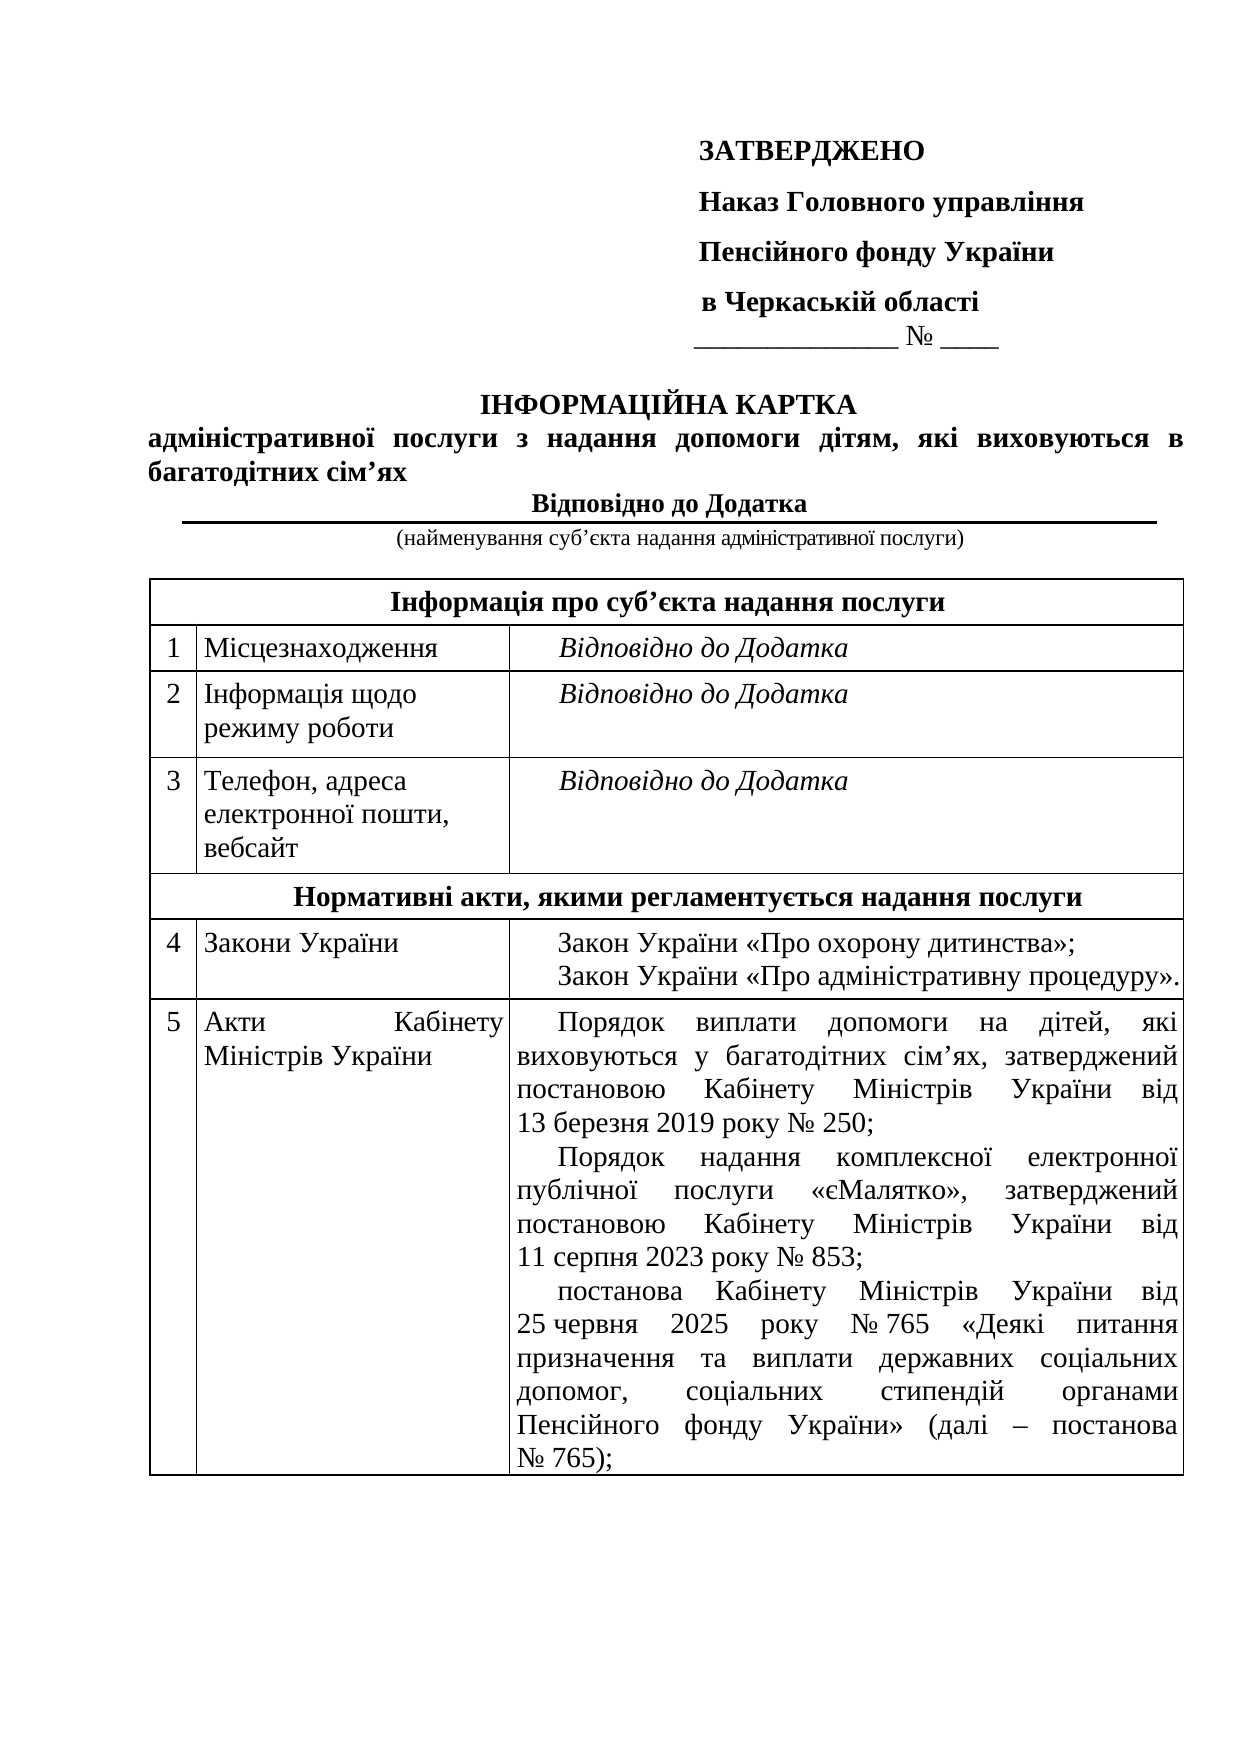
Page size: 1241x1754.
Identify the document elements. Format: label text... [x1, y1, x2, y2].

text ЗАТВЕРДЖЕНО [699, 133, 1196, 167]
text (найменування суб’єкта надання адміністративної послуги) [243, 524, 1117, 550]
table_cell 4 [151, 920, 196, 998]
table_cell Місцезнаходження [197, 626, 509, 670]
text ______________ № ____ [148, 318, 1196, 351]
table_cell Відповідно до Додатка [510, 626, 1183, 670]
text адміністративної послуги з надання допомоги дітям, які виховуються в багатодітних сім’ях [148, 421, 1184, 488]
table_cell Акти Кабінету Міністрів України [197, 1000, 509, 1474]
table_cell 1 [151, 626, 196, 670]
table_cell Закон України «Про охорону дитинства»; Закон України «Про адміністративну процедуру». [510, 920, 1183, 998]
table_cell Відповідно до Додатка [510, 672, 1183, 756]
text Наказ Головного управління [699, 184, 1196, 217]
text Відповідно до Додатка [182, 488, 1157, 521]
table_cell 3 [151, 758, 196, 872]
table_cell 5 [151, 1000, 196, 1474]
table_cell Порядок виплати допомоги на дітей, які виховуються у багатодітних сім’ях, затверджений постановою Кабінету Міністрів України від 13 березня 2019 року № 250; Порядок надання комплексної електронної публічної послуги «єМалятко», затверджений постановою Кабінету Міністрів України від 11 серпня 2023 року № 853; постанова Кабінету Міністрів України від 25 червня 2025 року № 765 «Деякі питання призначення та виплати державних соціальних допомог, соціальних стипендій органами Пенсійного фонду України» (далі – постанова № 765); [510, 1000, 1183, 1474]
table_cell Інформація щодо режиму роботи [197, 672, 509, 756]
table_cell Нормативні акти, якими регламентується надання послуги [151, 874, 1183, 918]
table_cell Телефон, адреса електронної пошти, вебсайт [197, 758, 509, 872]
table_cell 2 [151, 672, 196, 756]
text Пенсійного фонду України [699, 234, 1196, 267]
text ІНФОРМАЦІЙНА КАРТКА [148, 387, 1189, 421]
table_cell Закони України [197, 920, 509, 998]
table_header Інформація про суб’єкта надання послуги [151, 580, 1183, 624]
table_cell Відповідно до Додатка [510, 758, 1183, 872]
text в Черкаській області [148, 284, 1196, 318]
